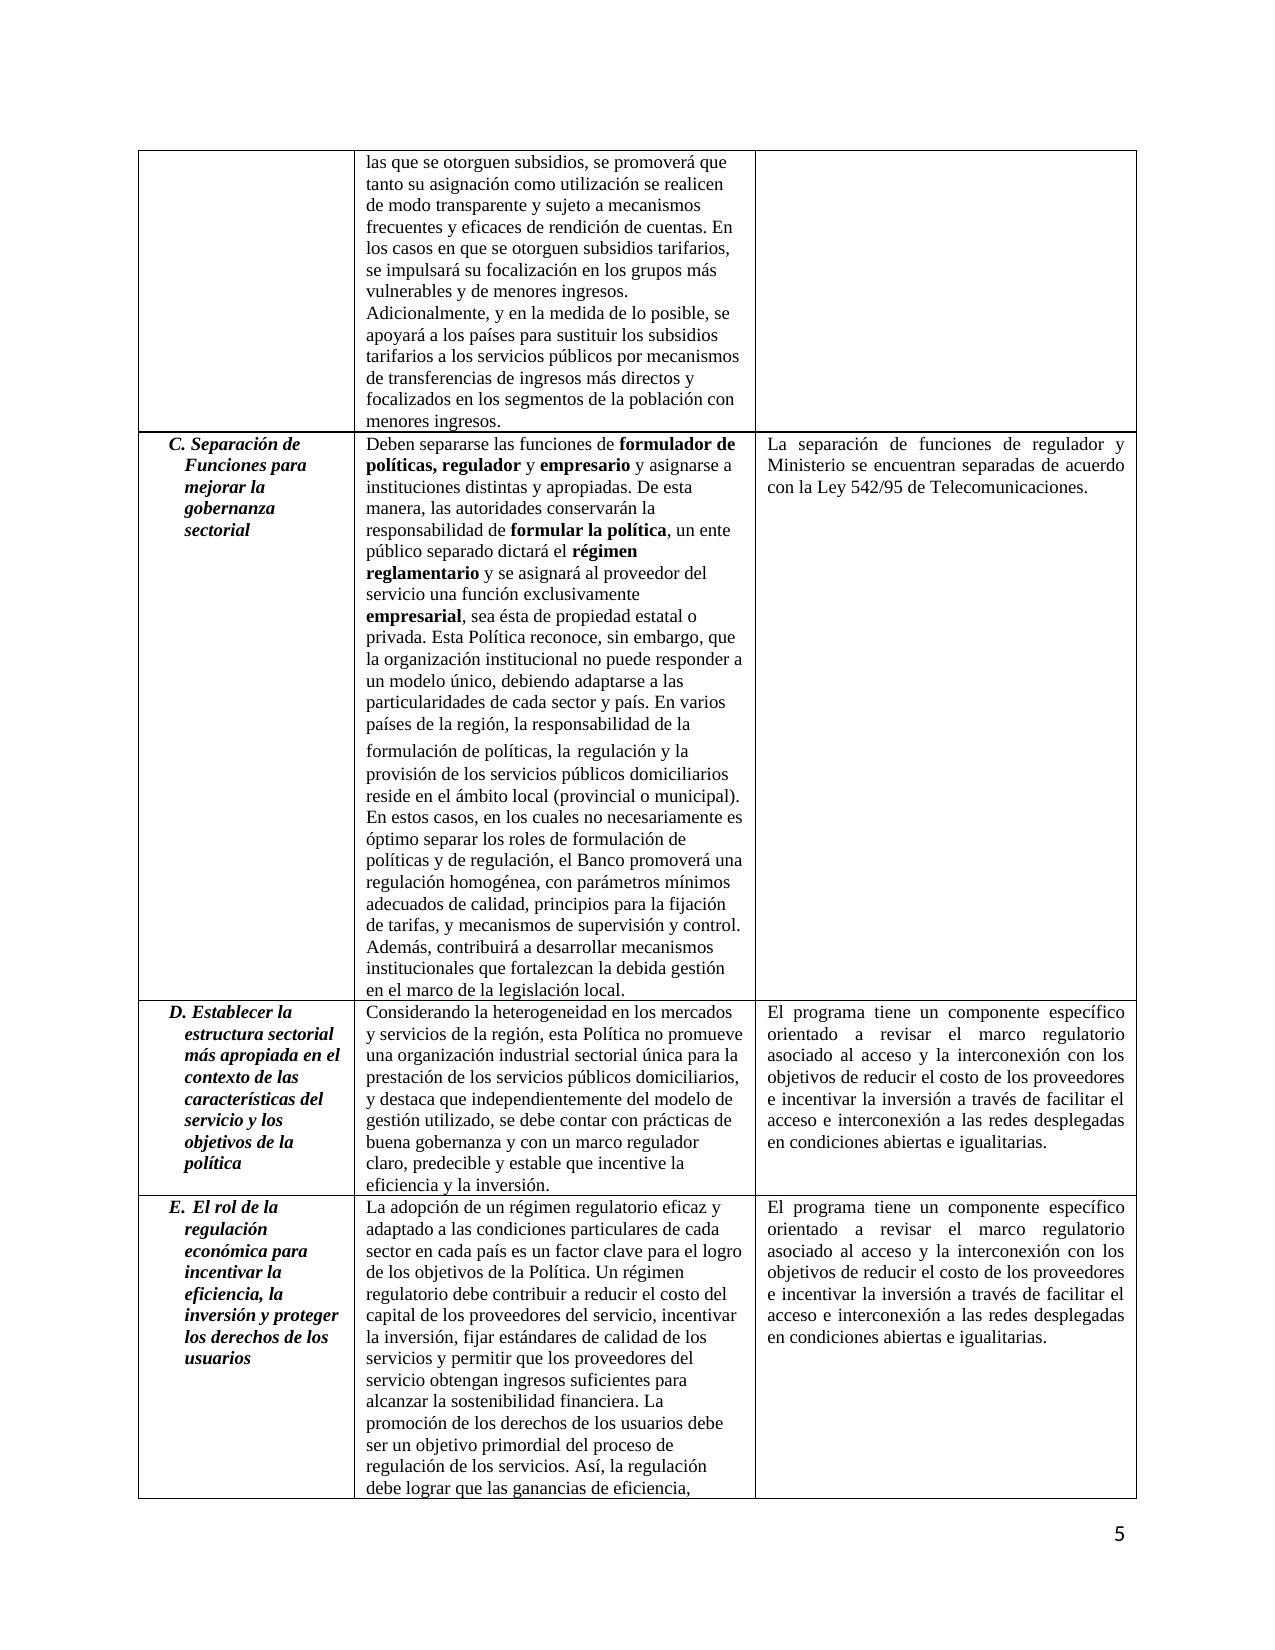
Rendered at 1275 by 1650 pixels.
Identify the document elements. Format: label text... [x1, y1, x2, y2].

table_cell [355, 1196, 755, 1498]
table_cell D. Establecer la estructura sectorial más apropiada en el contexto de las características del servicio y los objetivos de la política [139, 1001, 354, 1195]
table_cell Considerando la heterogeneidad en los mercados y servicios de la región, esta Política no promueve una organización industrial sectorial única para la prestación de los servicios públicos domiciliarios, y destaca que independientemente del modelo de gestión utilizado, se debe contar con prácticas de buena gobernanza y con un marco regulador claro, predecible y estable que incentive la eficiencia y la inversión. [355, 1001, 755, 1195]
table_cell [139, 1196, 354, 1498]
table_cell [756, 1196, 1136, 1498]
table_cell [355, 151, 755, 431]
table_cell C. Separación de Funciones para mejorar la gobernanza sectorial [139, 433, 354, 1000]
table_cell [756, 151, 1136, 431]
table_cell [139, 151, 354, 431]
table_cell Deben separarse las funciones de formulador de políticas, regulador y empresario y asignarse a instituciones distintas y apropiadas. De esta manera, las autoridades conservarán la responsabilidad de formular la política, un ente público separado dictará el régimen reglamentario y se asignará al proveedor del servicio una función exclusivamente empresarial, sea ésta de propiedad estatal o privada. Esta Política reconoce, sin embargo, que la organización institucional no puede responder a un modelo único, debiendo adaptarse a las particularidades de cada sector y país. En varios países de la región, la responsabilidad de la formulación de políticas, la regulación y la provisión de los servicios públicos domiciliarios reside en el ámbito local (provincial o municipal). En estos casos, en los cuales no necesariamente es óptimo separar los roles de formulación de políticas y de regulación, el Banco promoverá una regulación homogénea, con parámetros mínimos adecuados de calidad, principios para la fijación de tarifas, y mecanismos de supervisión y control. Además, contribuirá a desarrollar mecanismos institucionales que fortalezcan la debida gestión en el marco de la legislación local. [355, 433, 755, 1000]
table_cell La separación de funciones de regulador y Ministerio se encuentran separadas de acuerdo con la Ley 542/95 de Telecomunicaciones. [756, 433, 1136, 1000]
